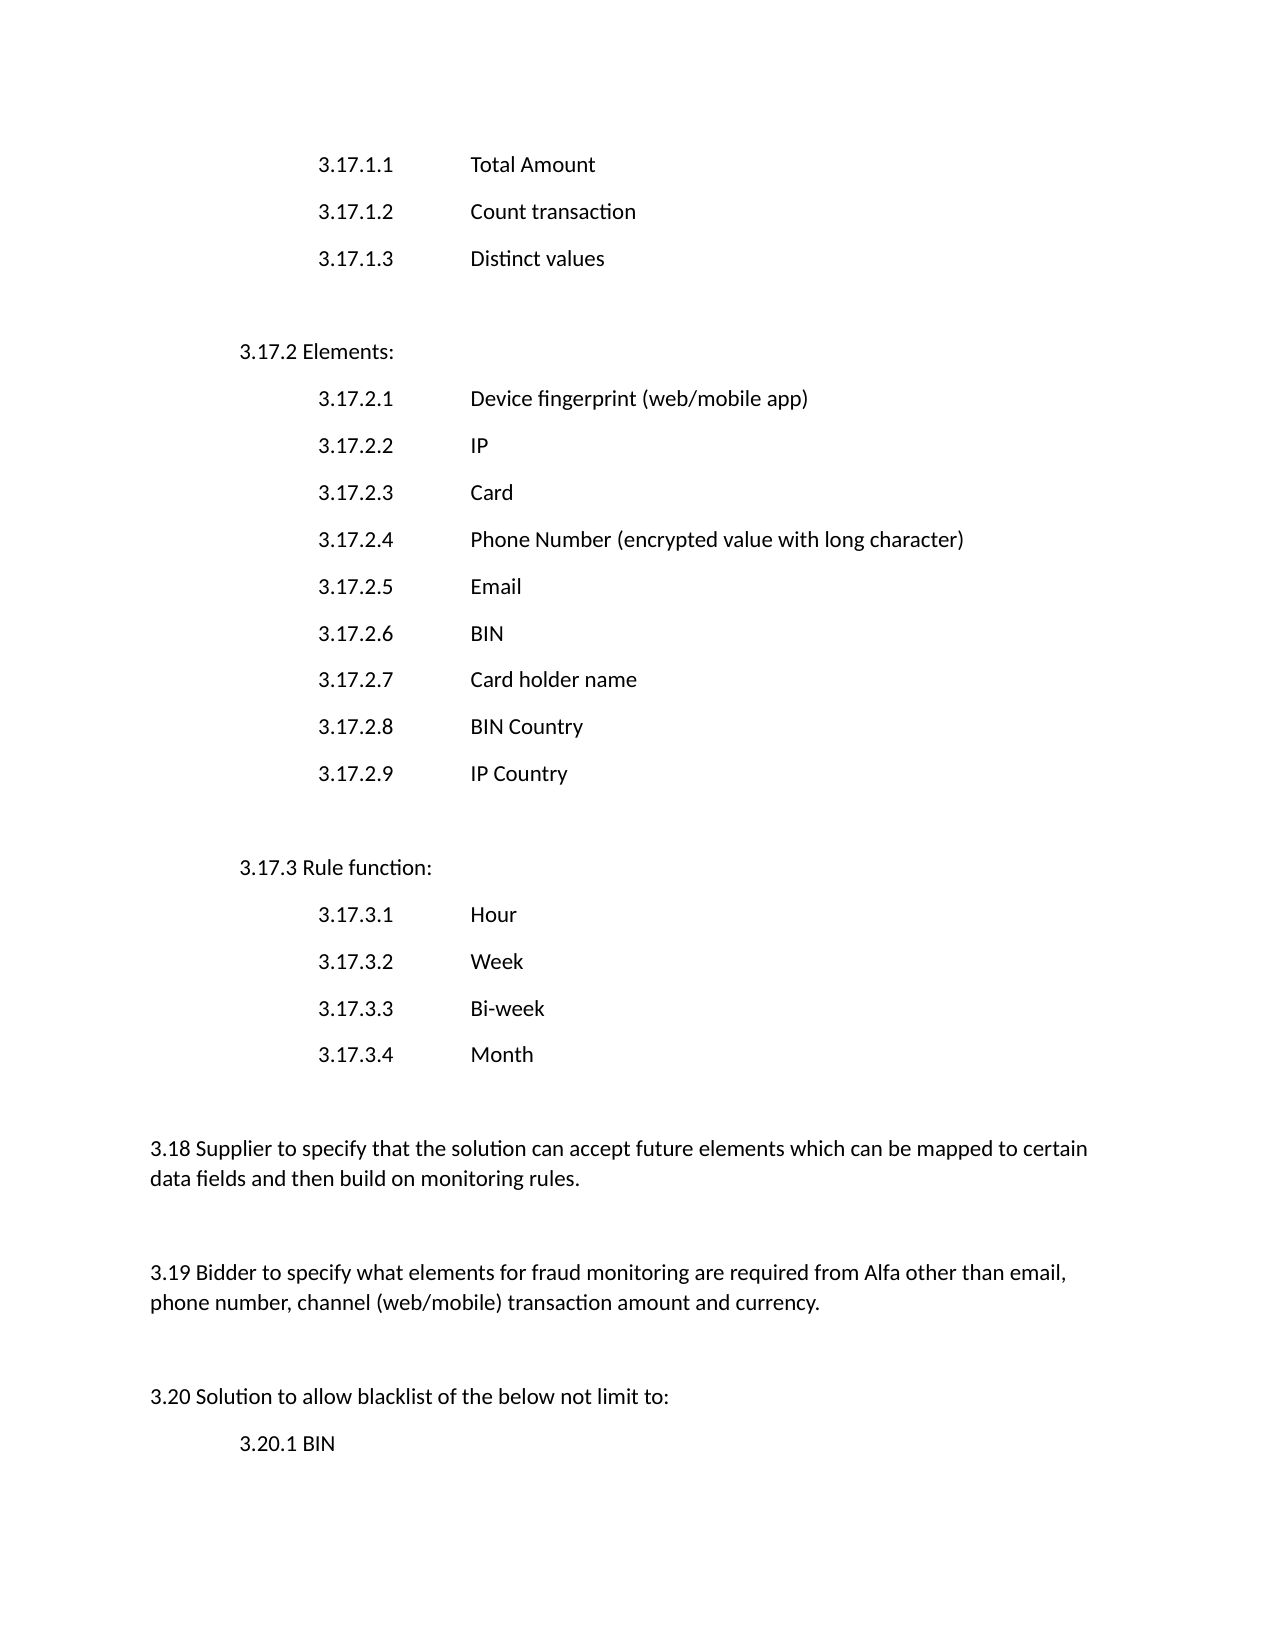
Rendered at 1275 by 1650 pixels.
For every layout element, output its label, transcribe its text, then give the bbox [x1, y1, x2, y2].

text 3.17.2.5 Email [297, 572, 1125, 600]
text 3.17.2.4 Phone Number (encrypted value with long character) [297, 525, 1125, 553]
text 3.20.1 BIN [224, 1429, 1125, 1457]
text 3.17.2 Elements: [224, 337, 1125, 366]
text 3.17.1.3 Distinct values [297, 244, 1125, 272]
text 3.17.2.2 IP [297, 431, 1125, 459]
text 3.17.2.8 BIN Country [297, 712, 1125, 741]
text 3.17.3.2 Week [297, 947, 1125, 975]
text 3.17.2.3 Card [297, 478, 1125, 506]
text 3.19 Bidder to specify what elements for fraud monitoring are required from Alfa other than email, phone number, channel (web/mobile) transaction amount and currency. [150, 1258, 1125, 1317]
text 3.17.3.1 Hour [297, 900, 1125, 928]
text 3.17.2.9 IP Country [297, 759, 1125, 787]
text 3.17.2.1 Device fingerprint (web/mobile app) [297, 384, 1125, 412]
text 3.17.3.3 Bi-week [297, 994, 1125, 1022]
text 3.17.1.1 Total Amount [297, 150, 1125, 178]
text 3.17.3.4 Month [297, 1041, 1125, 1069]
text 3.17.3 Rule function: [224, 853, 1125, 881]
text 3.18 Supplier to specify that the solution can accept future elements which can be mapped to certain data fields and then build on monitoring rules. [150, 1134, 1125, 1193]
text 3.20 Solution to allow blacklist of the below not limit to: [150, 1382, 1125, 1410]
text 3.17.2.7 Card holder name [297, 666, 1125, 694]
text 3.17.2.6 BIN [297, 619, 1125, 647]
text 3.17.1.2 Count transaction [297, 197, 1125, 225]
